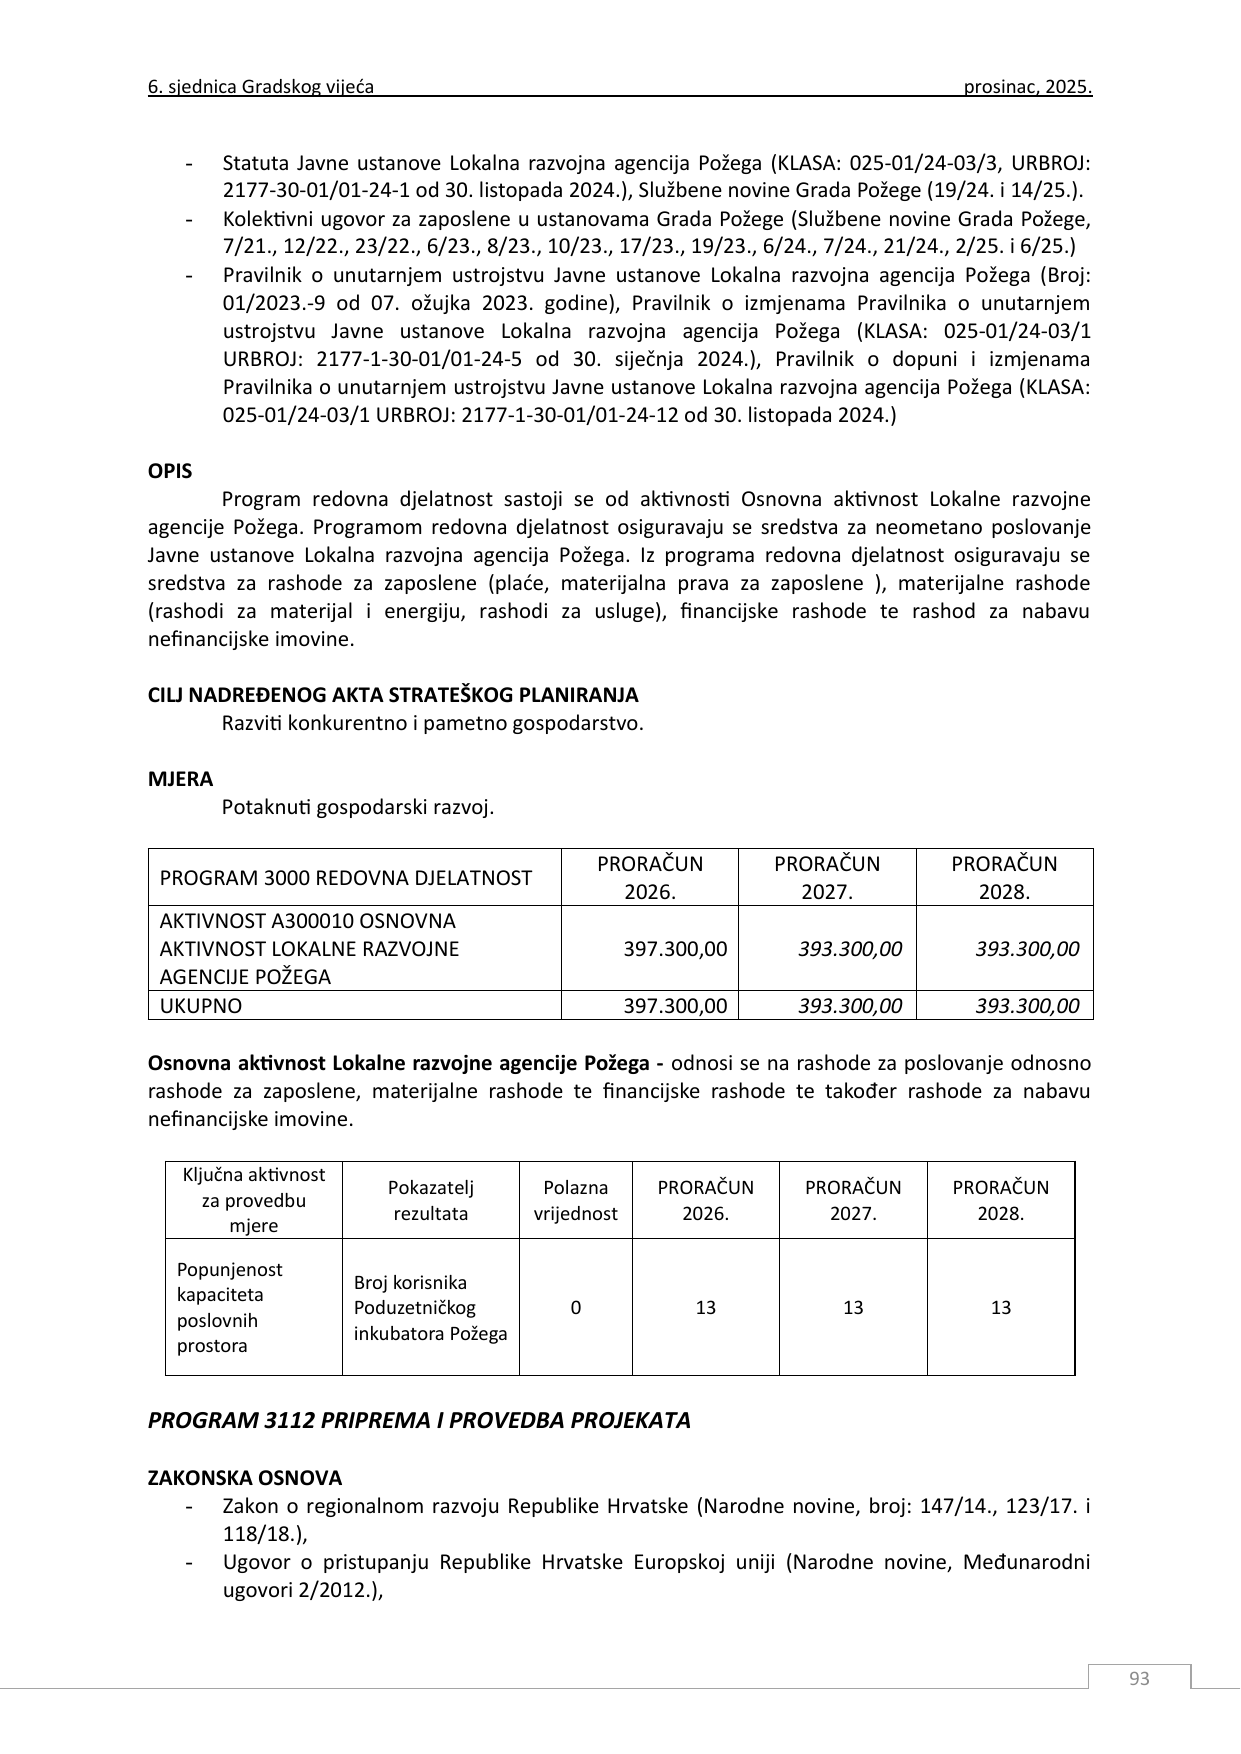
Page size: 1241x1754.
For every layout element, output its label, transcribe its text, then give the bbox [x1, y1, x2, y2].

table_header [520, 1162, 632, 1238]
text ZAKONSKA OSNOVA [148, 1463, 1093, 1491]
text Razviti konkurentno i pametno gospodarstvo. [148, 708, 1093, 736]
text OPIS [148, 456, 1093, 484]
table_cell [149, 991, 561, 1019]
text CILJ NADREĐENOG AKTA STRATEŠKOG PLANIRANJA [148, 680, 1093, 708]
text PROGRAM 3112 PRIPREMA I PROVEDBA PROJEKATA [148, 1404, 1093, 1435]
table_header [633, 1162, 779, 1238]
list Zakon o regionalnom razvoju Republike Hrvatske (Narodne novine, broj: 147/14., 123/17. i 118/18.), [185, 1491, 1093, 1547]
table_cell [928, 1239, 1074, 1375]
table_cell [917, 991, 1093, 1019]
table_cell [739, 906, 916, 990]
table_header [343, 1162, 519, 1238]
text Program redovna djelatnost sastoji se od aktivnosti Osnovna aktivnost Lokalne razvojne agencije Požega. Programom redovna djelatnost osiguravaju se sredstva za neometano poslovanje Javne ustanove Lokalna razvojna agencija Požega. Iz programa redovna djelatnost osiguravaju se sredstva za rashode za zaposlene (plaće, materijalna prava za zaposlene ), materijalne rashode (rashodi za materijal i energiju, rashodi za usluge), financijske rashode te rashod za nabavu nefinancijske imovine. [148, 484, 1093, 652]
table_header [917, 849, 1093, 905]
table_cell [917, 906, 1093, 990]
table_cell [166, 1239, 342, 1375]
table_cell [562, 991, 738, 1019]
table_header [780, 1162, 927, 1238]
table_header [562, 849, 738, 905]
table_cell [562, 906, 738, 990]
list Statuta Javne ustanove Lokalna razvojna agencija Požega (KLASA: 025-01/24-03/3, URBROJ: 2177-30-01/01-24-1 od 30. listopada 2024.), Službene novine Grada Požege (19/24. i 14/25.). [185, 148, 1093, 204]
list Ugovor o pristupanju Republike Hrvatske Europskoj uniji (Narodne novine, Međunarodni ugovori 2/2012.), [185, 1547, 1093, 1603]
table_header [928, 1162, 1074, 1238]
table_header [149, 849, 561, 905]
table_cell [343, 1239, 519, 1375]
text Osnovna aktivnost Lokalne razvojne agencije Požega - odnosi se na rashode za poslovanje odnosno rashode za zaposlene, materijalne rashode te financijske rashode te također rashode za nabavu nefinancijske imovine. [148, 1048, 1093, 1132]
list Kolektivni ugovor za zaposlene u ustanovama Grada Požege (Službene novine Grada Požege, 7/21., 12/22., 23/22., 6/23., 8/23., 10/23., 17/23., 19/23., 6/24., 7/24., 21/24., 2/25. i 6/25.) [185, 204, 1093, 260]
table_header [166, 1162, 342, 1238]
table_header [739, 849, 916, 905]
list Pravilnik o unutarnjem ustrojstvu Javne ustanove Lokalna razvojna agencija Požega (Broj: 01/2023.-9 od 07. ožujka 2023. godine), Pravilnik o izmjenama Pravilnika o unutarnjem ustrojstvu Javne ustanove Lokalna razvojna agencija Požega (KLASA: 025-01/24-03/1 URBROJ: 2177-1-30-01/01-24-5 od 30. siječnja 2024.), Pravilnik o dopuni i izmjenama Pravilnika o unutarnjem ustrojstvu Javne ustanove Lokalna razvojna agencija Požega (KLASA: 025-01/24-03/1 URBROJ: 2177-1-30-01/01-24-12 od 30. listopada 2024.) [185, 260, 1093, 428]
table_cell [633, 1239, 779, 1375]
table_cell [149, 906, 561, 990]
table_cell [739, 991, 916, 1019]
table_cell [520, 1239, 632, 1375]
text MJERA [148, 764, 1093, 792]
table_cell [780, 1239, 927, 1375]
text Potaknuti gospodarski razvoj. [148, 792, 1093, 820]
